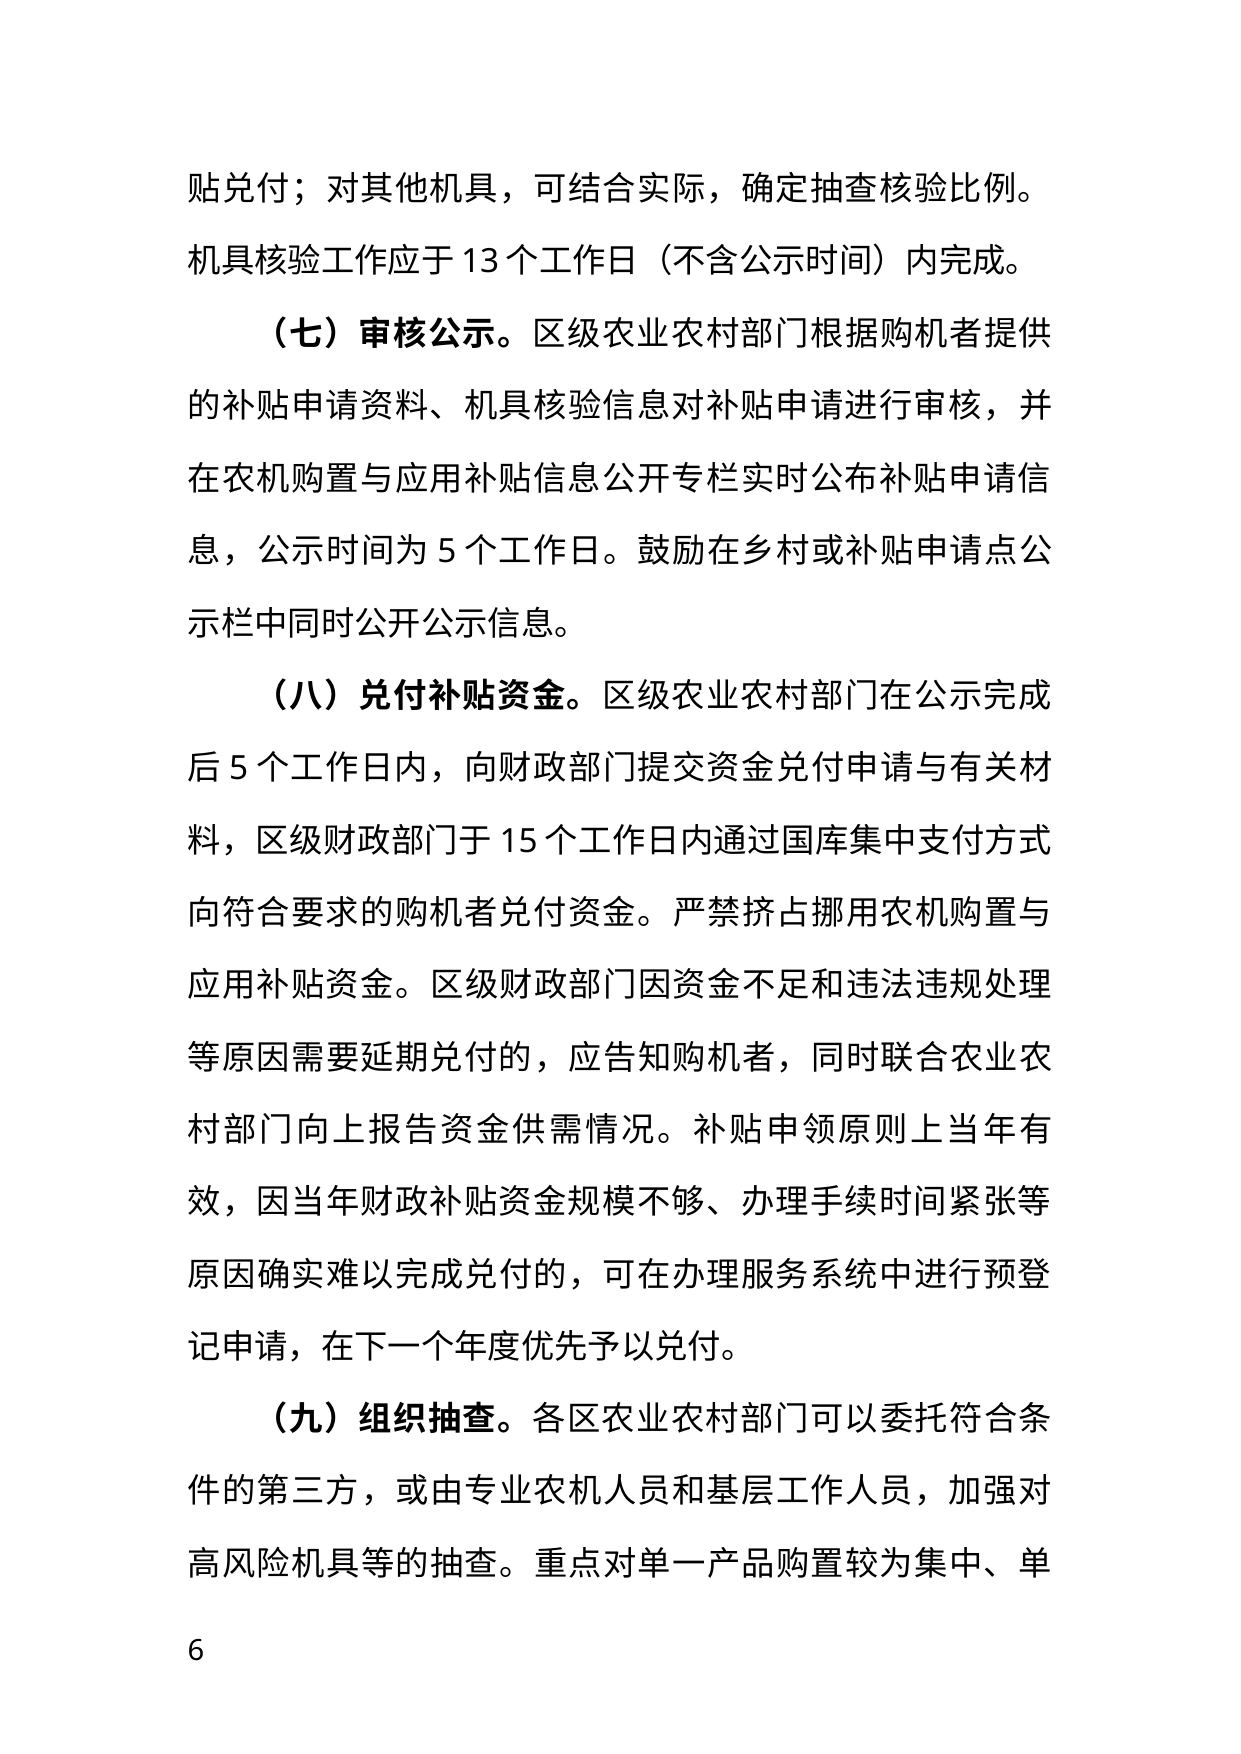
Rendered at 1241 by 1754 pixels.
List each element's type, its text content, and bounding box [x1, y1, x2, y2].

text （七）审核公示。区级农业农村部门根据购机者提供的补贴申请资料、机具核验信息对补贴申请进行审核，并在农机购置与应用补贴信息公开专栏实时公布补贴申请信息，公示时间为5个工作日。鼓励在乡村或补贴申请点公示栏中同时公开公示信息。 [187, 307, 1053, 644]
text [187, 1392, 1053, 1585]
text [187, 162, 1053, 283]
text （八）兑付补贴资金。区级农业农村部门在公示完成后5个工作日内，向财政部门提交资金兑付申请与有关材料，区级财政部门于15个工作日内通过国库集中支付方式向符合要求的购机者兑付资金。严禁挤占挪用农机购置与应用补贴资金。区级财政部门因资金不足和违法违规处理等原因需要延期兑付的，应告知购机者，同时联合农业农村部门向上报告资金供需情况。补贴申领原则上当年有效，因当年财政补贴资金规模不够、办理手续时间紧张等原因确实难以完成兑付的，可在办理服务系统中进行预登记申请，在下一个年度优先予以兑付。 [187, 668, 1053, 1368]
